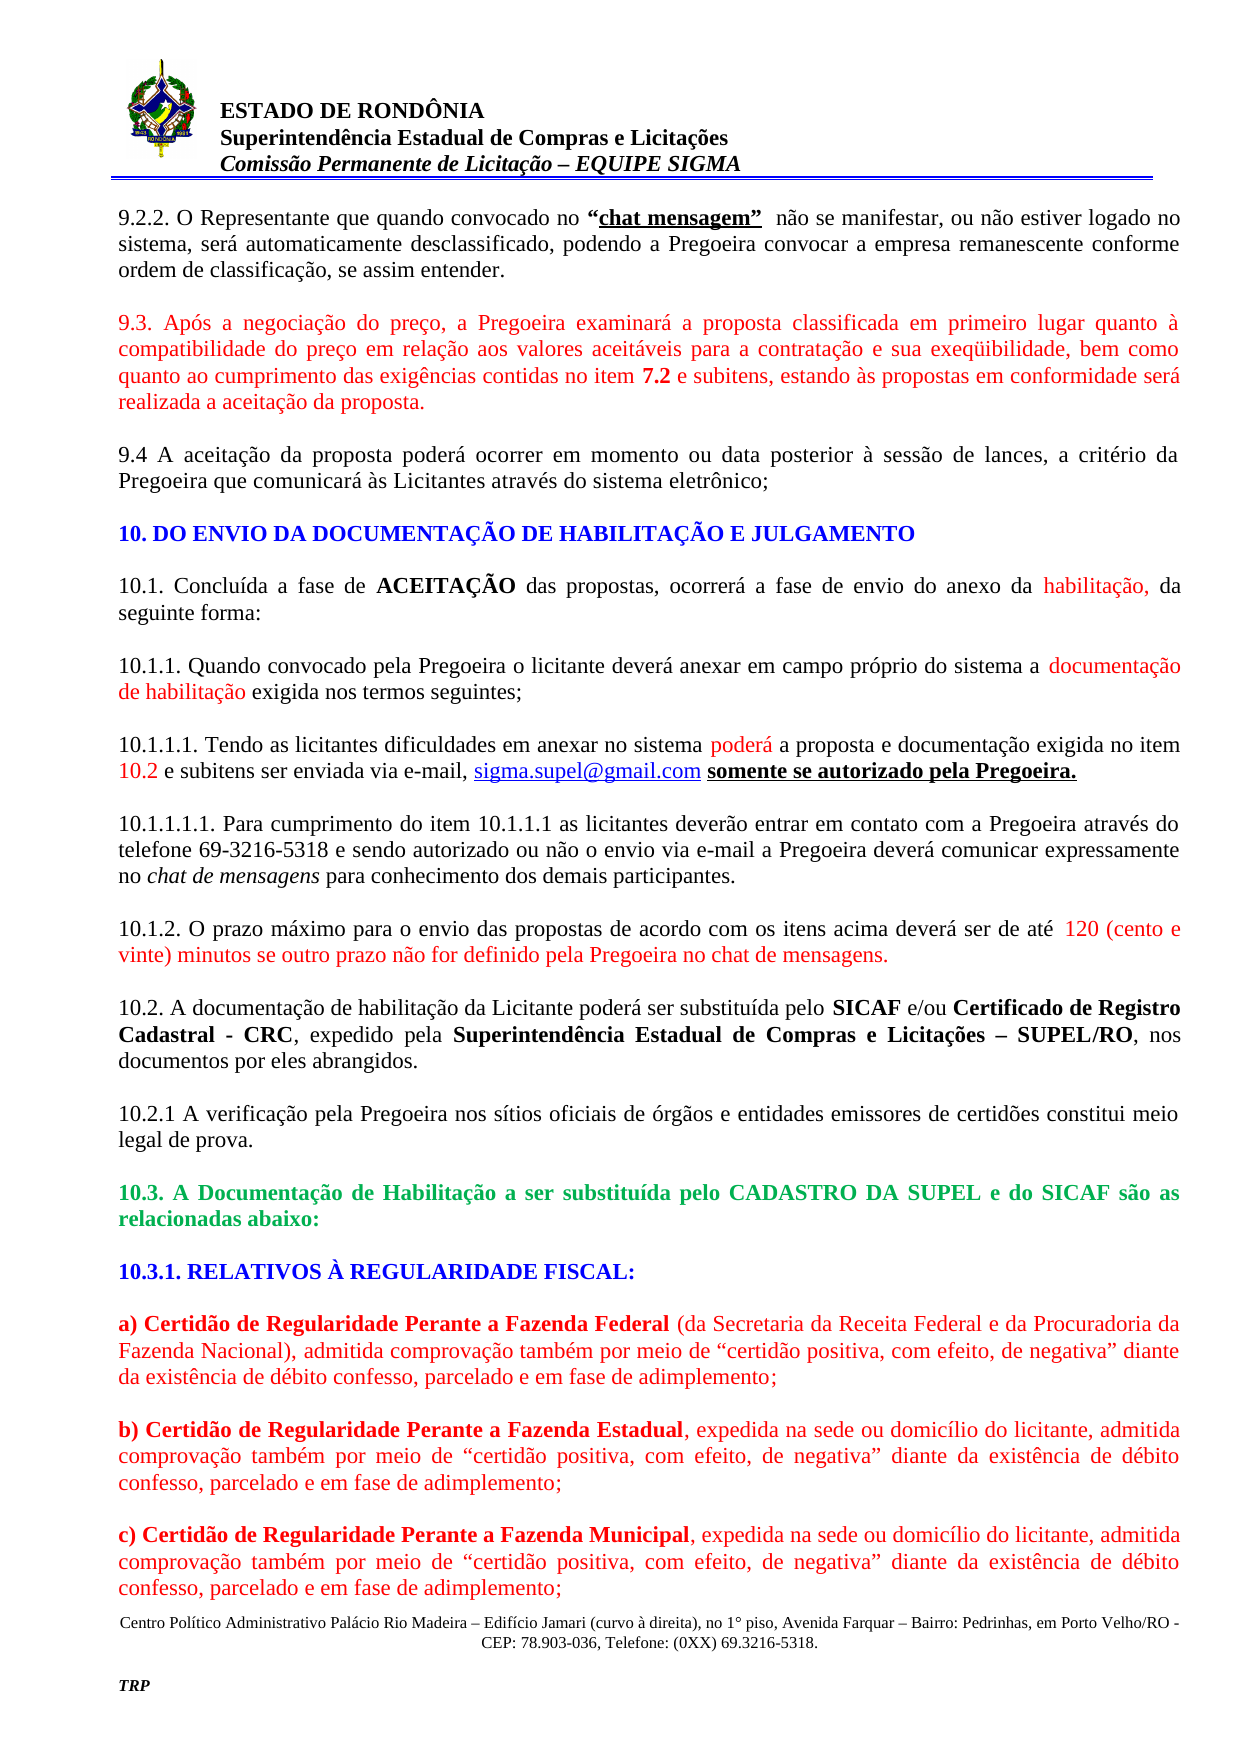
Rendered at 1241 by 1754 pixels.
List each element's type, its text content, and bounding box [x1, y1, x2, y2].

text 9.3. Após a negociação do preço, a Pregoeira examinará a proposta classificada em primeiro lugar quanto à compatibilidade do preço em relação aos valores aceitáveis para a contratação e sua exeqüibilidade, bem como quanto ao cumprimento das exigências contidas no item 7.2 e subitens, estando às propostas em conformidade será realizada a aceitação da proposta. [118, 309, 1181, 414]
text 10.2. A documentação de habilitação da Licitante poderá ser substituída pelo SICAF e/ou Certificado de Registro Cadastral - CRC, expedido pela Superintendência Estadual de Compras e Licitações – SUPEL/RO, nos documentos por eles abrangidos. [118, 994, 1181, 1073]
text 10.2.1 A verificação pela Pregoeira nos sítios oficiais de órgãos e entidades emissores de certidões constitui meio legal de prova. [118, 1100, 1181, 1152]
text 10.3.1. RELATIVOS À REGULARIDADE FISCAL: [118, 1258, 1181, 1284]
text 10.1.1.1.1. Para cumprimento do item 10.1.1.1 as licitantes deverão entrar em contato com a Pregoeira através do telefone 69-3216-5318 e sendo autorizado ou não o envio via e-mail a Pregoeira deverá comunicar expressamente no chat de mensagens para conhecimento dos demais participantes. [118, 810, 1181, 889]
picture [125, 59, 198, 159]
text 10.3. A Documentação de Habilitação a ser substituída pelo CADASTRO DA SUPEL e do SICAF são as relacionadas abaixo: [118, 1179, 1181, 1231]
text 10.1.2. O prazo máximo para o envio das propostas de acordo com os itens acima deverá ser de até 120 (cento e vinte) minutos se outro prazo não for definido pela Pregoeira no chat de mensagens. [118, 915, 1181, 968]
text 10. DO ENVIO DA DOCUMENTAÇÃO DE HABILITAÇÃO E JULGAMENTO [118, 520, 1181, 546]
text 10.1.1.1. Tendo as licitantes dificuldades em anexar no sistema poderá a proposta e documentação exigida no item 10.2 e subitens ser enviada via e-mail, sigma.supel@gmail.com somente se autorizado pela Pregoeira. [118, 731, 1181, 783]
text 9.4 A aceitação da proposta poderá ocorrer em momento ou data posterior à sessão de lances, a critério da Pregoeira que comunicará às Licitantes através do sistema eletrônico; [118, 441, 1181, 493]
text 10.1. Concluída a fase de ACEITAÇÃO das propostas, ocorrerá a fase de envio do anexo da habilitação, da seguinte forma: [118, 573, 1181, 625]
text 10.1.1. Quando convocado pela Pregoeira o licitante deverá anexar em campo próprio do sistema a documentação de habilitação exigida nos termos seguintes; [118, 652, 1181, 704]
text a) Certidão de Regularidade Perante a Fazenda Federal (da Secretaria da Receita Federal e da Procuradoria da Fazenda Nacional), admitida comprovação também por meio de “certidão positiva, com efeito, de negativa” diante da existência de débito confesso, parcelado e em fase de adimplemento; [118, 1311, 1181, 1389]
text 9.2.2. O Representante que quando convocado no “chat mensagem” não se manifestar, ou não estiver logado no sistema, será automaticamente desclassificado, podendo a Pregoeira convocar a empresa remanescente conforme ordem de classificação, se assim entender. [118, 204, 1181, 283]
text b) Certidão de Regularidade Perante a Fazenda Estadual, expedida na sede ou domicílio do licitante, admitida comprovação também por meio de “certidão positiva, com efeito, de negativa” diante da existência de débito confesso, parcelado e em fase de adimplemento; [118, 1416, 1181, 1495]
text c) Certidão de Regularidade Perante a Fazenda Municipal, expedida na sede ou domicílio do licitante, admitida comprovação também por meio de “certidão positiva, com efeito, de negativa” diante da existência de débito confesso, parcelado e em fase de adimplemento; [118, 1521, 1181, 1600]
